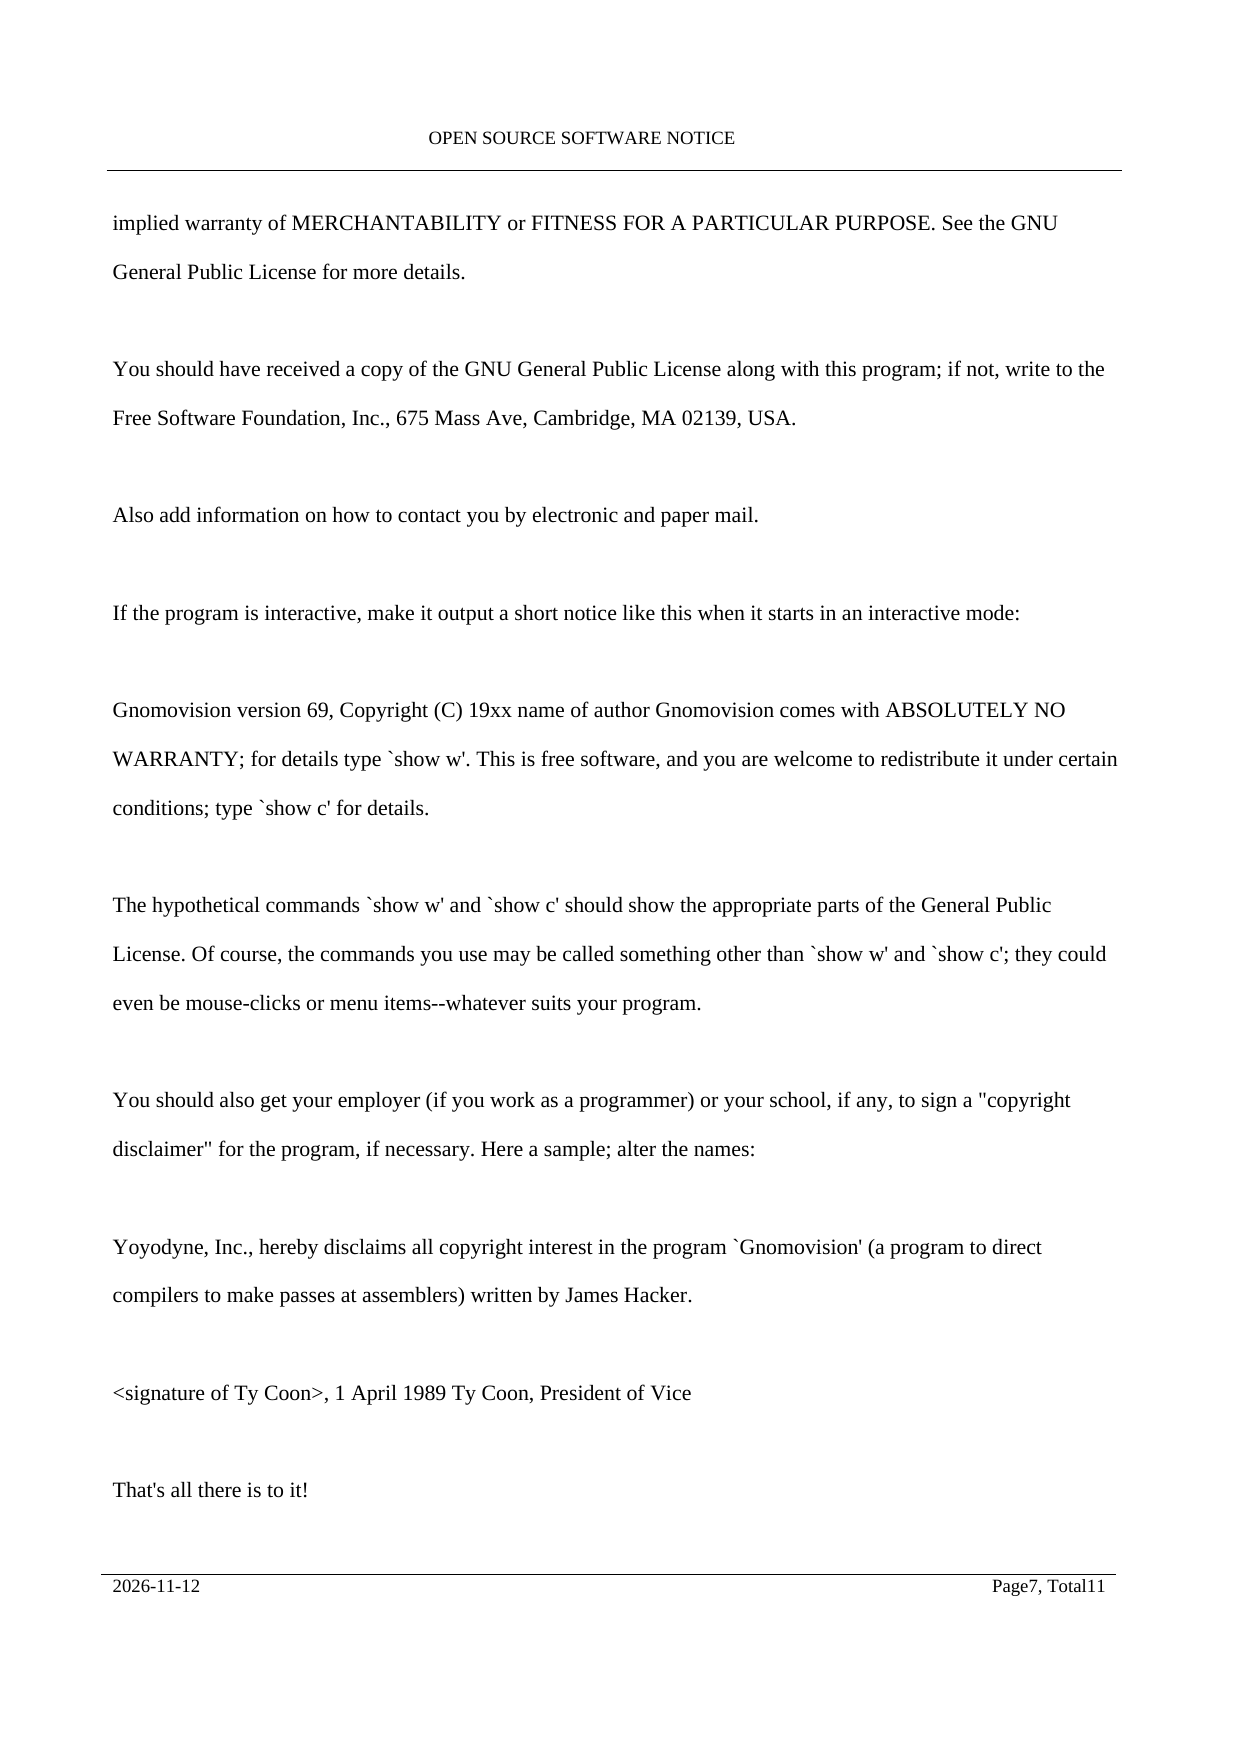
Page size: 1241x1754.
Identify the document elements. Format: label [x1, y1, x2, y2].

text [112, 206, 1128, 1506]
